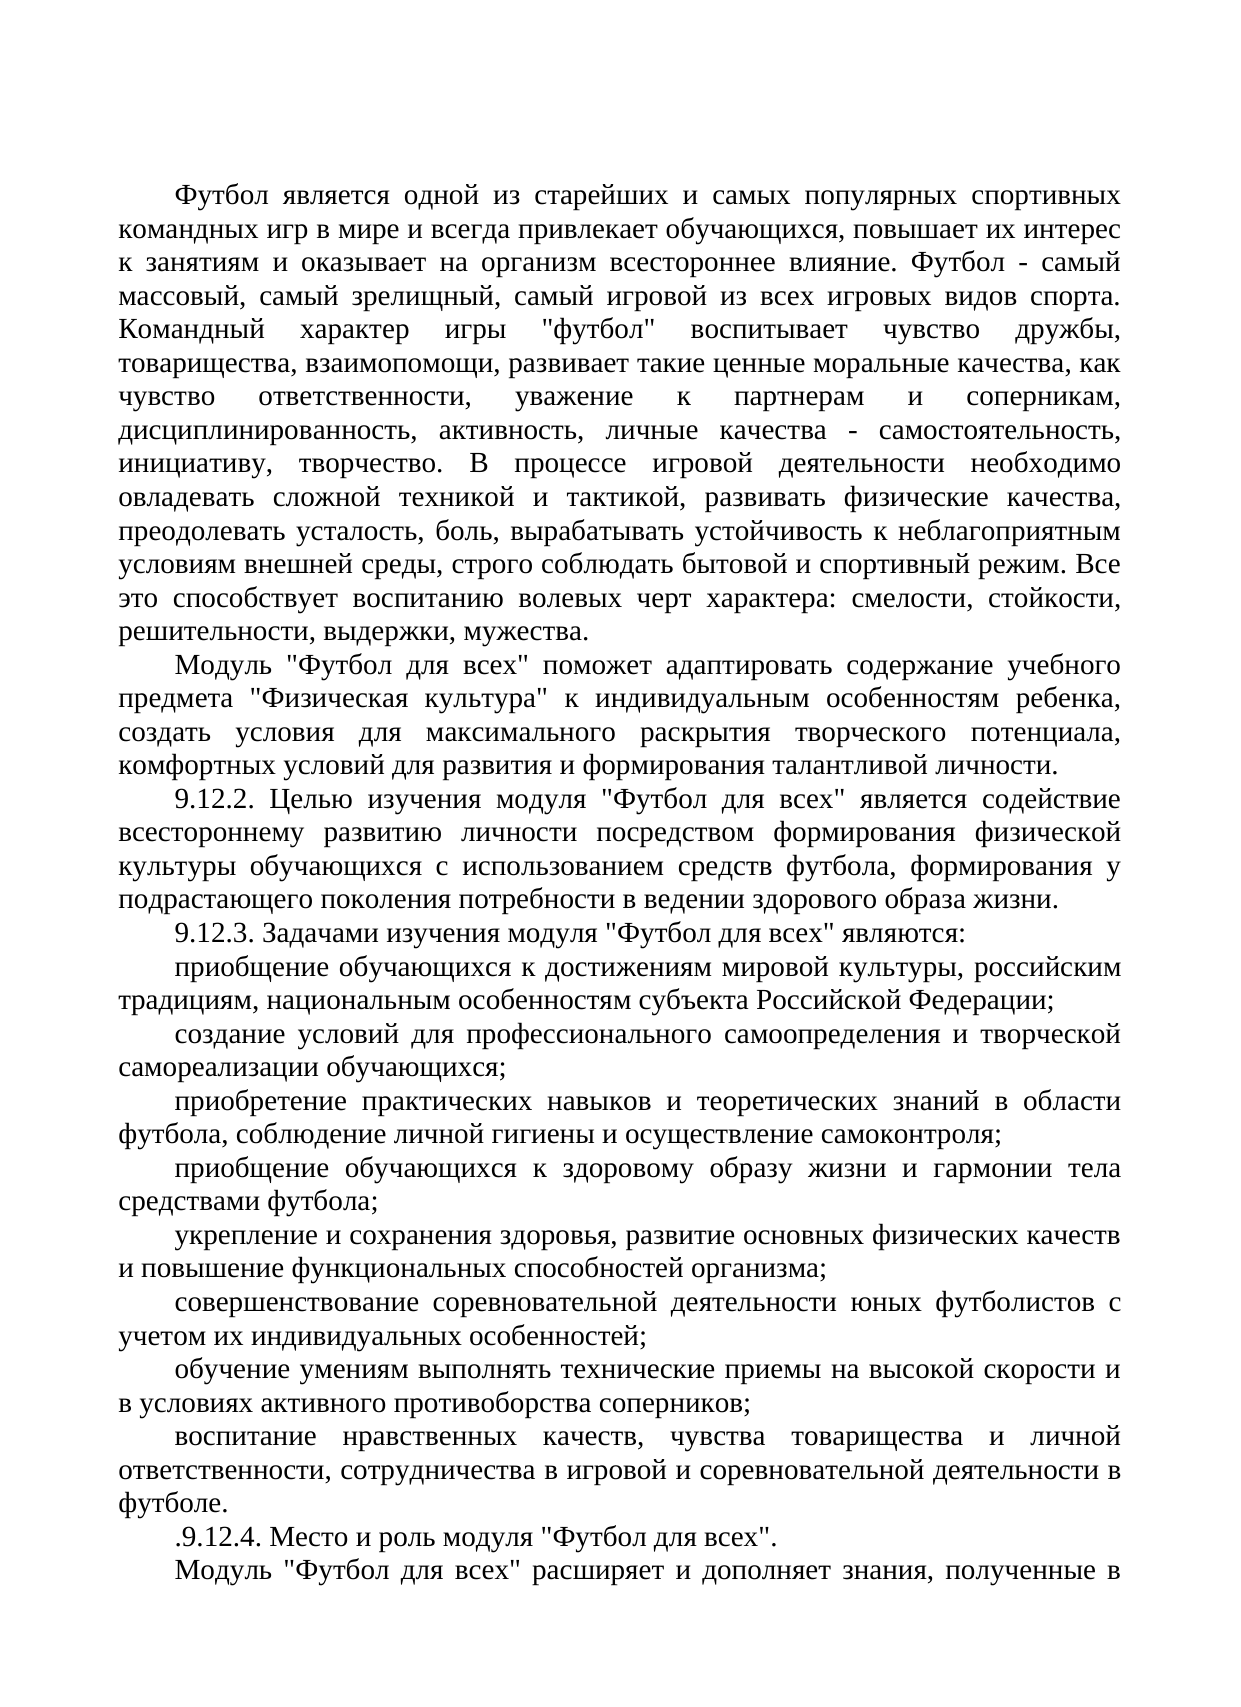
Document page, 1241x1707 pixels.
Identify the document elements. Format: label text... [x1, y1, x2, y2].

text укрепление и сохранения здоровья, развитие основных физических качеств и повышение функциональных способностей организма; [118, 1217, 1122, 1284]
text Футбол является одной из старейших и самых популярных спортивных командных игр в мире и всегда привлекает обучающихся, повышает их интерес к занятиям и оказывает на организм всестороннее влияние. Футбол - самый массовый, самый зрелищный, самый игровой из всех игровых видов спорта. Командный характер игры "футбол" воспитывает чувство дружбы, товарищества, взаимопомощи, развивает такие ценные моральные качества, как чувство ответственности, уважение к партнерам и соперникам, дисциплинированность, активность, личные качества - самостоятельность, инициативу, творчество. В процессе игровой деятельности необходимо овладевать сложной техникой и тактикой, развивать физические качества, преодолевать усталость, боль, вырабатывать устойчивость к неблагоприятным условиям внешней среды, строго соблюдать бытовой и спортивный режим. Все это способствует воспитанию волевых черт характера: смелости, стойкости, решительности, выдержки, мужества. [118, 177, 1122, 647]
text 9.12.3. Задачами изучения модуля "Футбол для всех" являются: [118, 915, 1122, 949]
text .9.12.4. Место и роль модуля "Футбол для всех". [118, 1519, 1122, 1552]
text обучение умениям выполнять технические приемы на высокой скорости и в условиях активного противоборства соперников; [118, 1351, 1122, 1418]
text приобщение обучающихся к здоровому образу жизни и гармонии тела средствами футбола; [118, 1150, 1122, 1217]
text Модуль "Футбол для всех" поможет адаптировать содержание учебного предмета "Физическая культура" к индивидуальным особенностям ребенка, создать условия для максимального раскрытия творческого потенциала, комфортных условий для развития и формирования талантливой личности. [118, 647, 1122, 781]
text приобретение практических навыков и теоретических знаний в области футбола, соблюдение личной гигиены и осуществление самоконтроля; [118, 1083, 1122, 1150]
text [118, 1552, 1122, 1586]
text приобщение обучающихся к достижениям мировой культуры, российским традициям, национальным особенностям субъекта Российской Федерации; [118, 949, 1122, 1016]
text воспитание нравственных качеств, чувства товарищества и личной ответственности, сотрудничества в игровой и соревновательной деятельности в футболе. [118, 1418, 1122, 1519]
text 9.12.2. Целью изучения модуля "Футбол для всех" является содействие всестороннему развитию личности посредством формирования физической культуры обучающихся с использованием средств футбола, формирования у подрастающего поколения потребности в ведении здорового образа жизни. [118, 781, 1122, 915]
text создание условий для профессионального самоопределения и творческой самореализации обучающихся; [118, 1016, 1122, 1083]
text совершенствование соревновательной деятельности юных футболистов с учетом их индивидуальных особенностей; [118, 1284, 1122, 1351]
